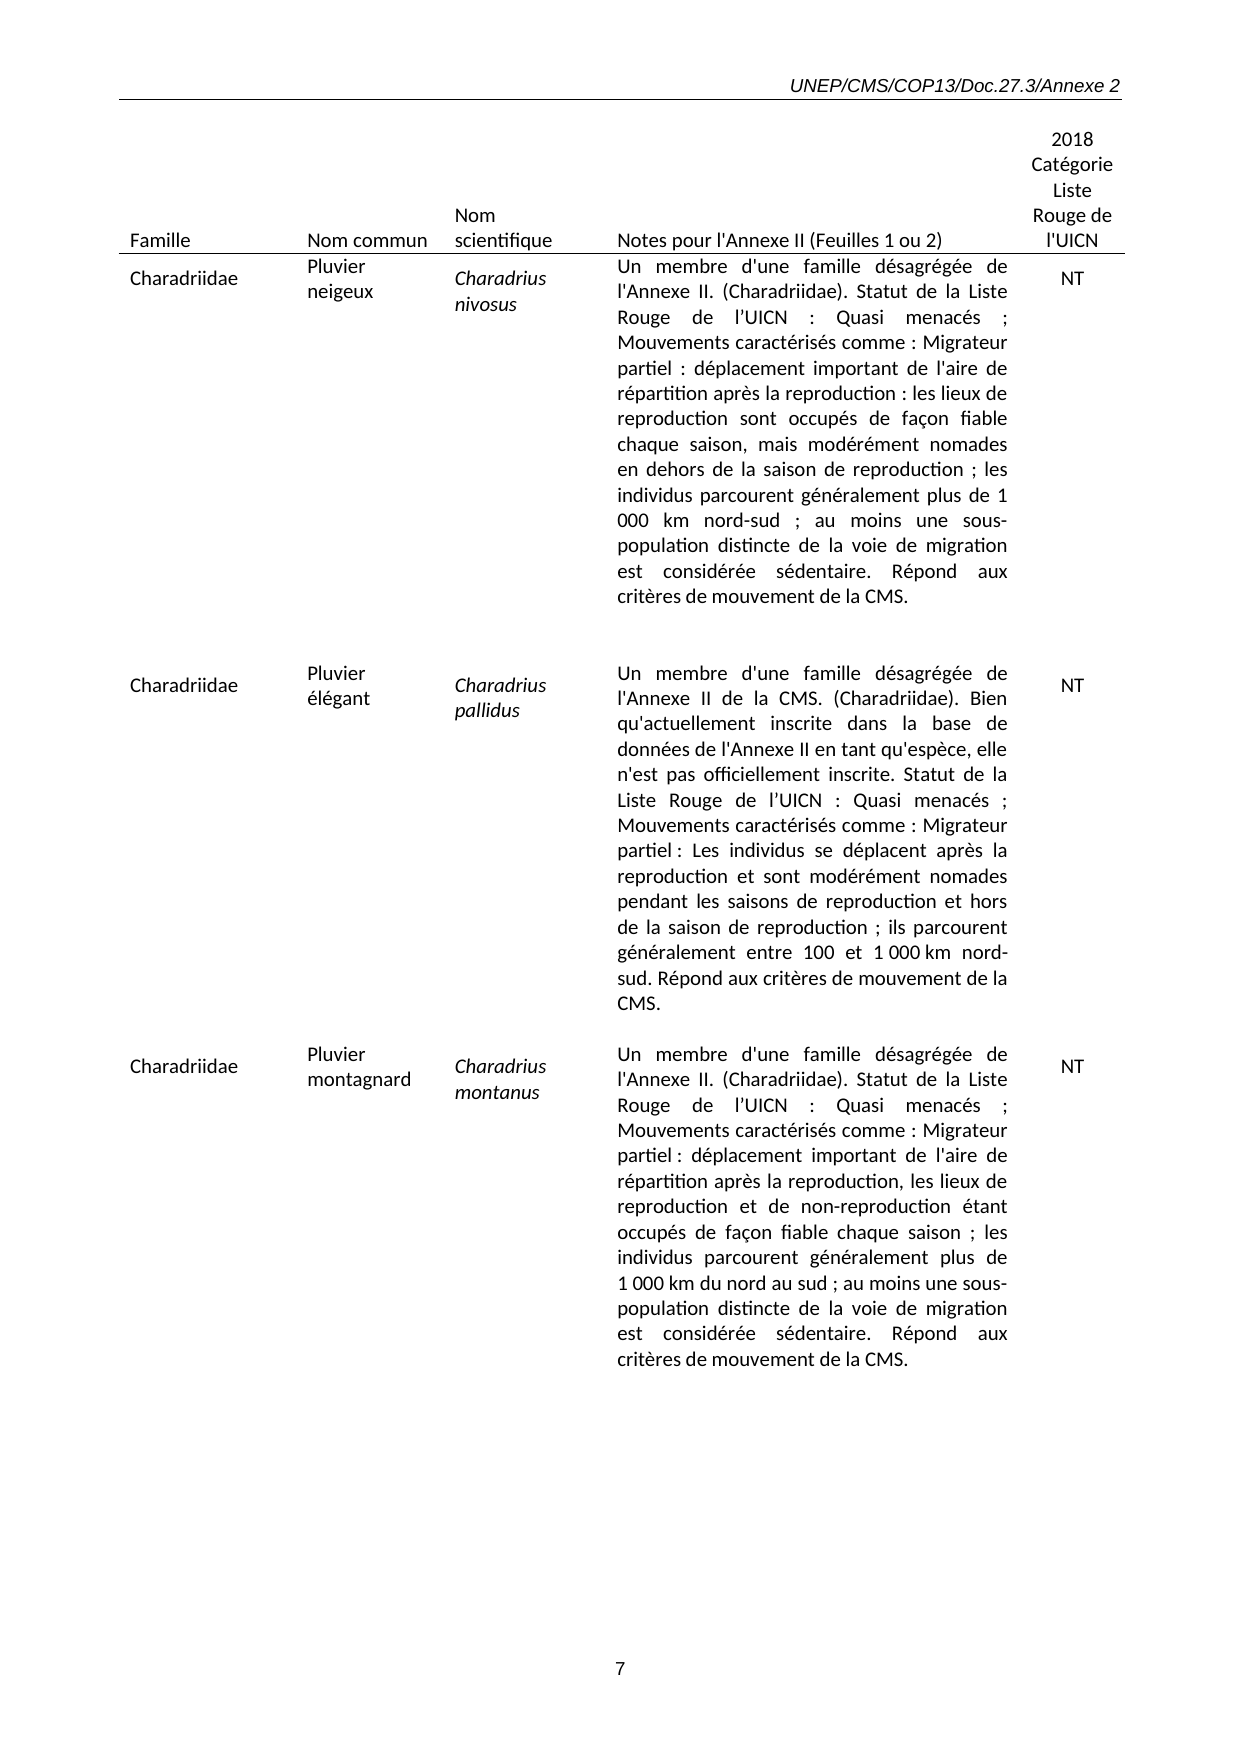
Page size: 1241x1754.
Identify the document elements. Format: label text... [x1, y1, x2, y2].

table_cell Un membre d'une famille désagrégée de l'Annexe II. (Charadriidae). Statut de la Liste Rouge de l’UICN : Quasi menacés ; Mouvements caractérisés comme : Migrateur partiel : déplacement important de l'aire de répartition après la reproduction : les lieux de reproduction sont occupés de façon fiable chaque saison, mais modérément nomades en dehors de la saison de reproduction ; les individus parcourent généralement plus de 1 000 km nord-sud ; au moins une sous-population distincte de la voie de migration est considérée sédentaire. Répond aux critères de mouvement de la CMS. [606, 254, 1019, 660]
table_cell Charadrius nivosus [443, 254, 606, 660]
table_cell Un membre d'une famille désagrégée de l'Annexe II de la CMS. (Charadriidae). Bien qu'actuellement inscrite dans la base de données de l'Annexe II en tant qu'espèce, elle n'est pas officiellement inscrite. Statut de la Liste Rouge de l’UICN : Quasi menacés ; Mouvements caractérisés comme : Migrateur partiel : Les individus se déplacent après la reproduction et sont modérément nomades pendant les saisons de reproduction et hors de la saison de reproduction ; ils parcourent généralement entre 100 et 1 000 km nord-sud. Répond aux critères de mouvement de la CMS. [606, 660, 1019, 1041]
table_header Nom scientifique [443, 126, 606, 253]
table_cell NT [1019, 254, 1125, 660]
table_cell Charadrius pallidus [443, 660, 606, 1041]
table_cell NT [1019, 660, 1125, 1041]
table_cell Pluvier neigeux [296, 254, 443, 660]
table_cell Charadriidae [119, 660, 296, 1041]
table_cell Pluvier élégant [296, 660, 443, 1041]
table_header Famille [119, 126, 296, 253]
table_cell Pluvier montagnard [296, 1041, 443, 1371]
table_cell NT [1019, 1041, 1125, 1371]
table_cell Charadriidae [119, 1041, 296, 1371]
table_header Notes pour l'Annexe II (Feuilles 1 ou 2) [606, 126, 1019, 253]
table_cell Charadriidae [119, 254, 296, 660]
table_cell Charadrius montanus [443, 1041, 606, 1371]
table_cell Un membre d'une famille désagrégée de l'Annexe II. (Charadriidae). Statut de la Liste Rouge de l’UICN : Quasi menacés ; Mouvements caractérisés comme : Migrateur partiel : déplacement important de l'aire de répartition après la reproduction, les lieux de reproduction et de non-reproduction étant occupés de façon fiable chaque saison ; les individus parcourent généralement plus de 1 000 km du nord au sud ; au moins une sous-population distincte de la voie de migration est considérée sédentaire. Répond aux critères de mouvement de la CMS. [606, 1041, 1019, 1371]
table_header 2018 Catégorie Liste Rouge de l'UICN [1019, 126, 1125, 253]
table_header Nom commun [296, 126, 443, 253]
